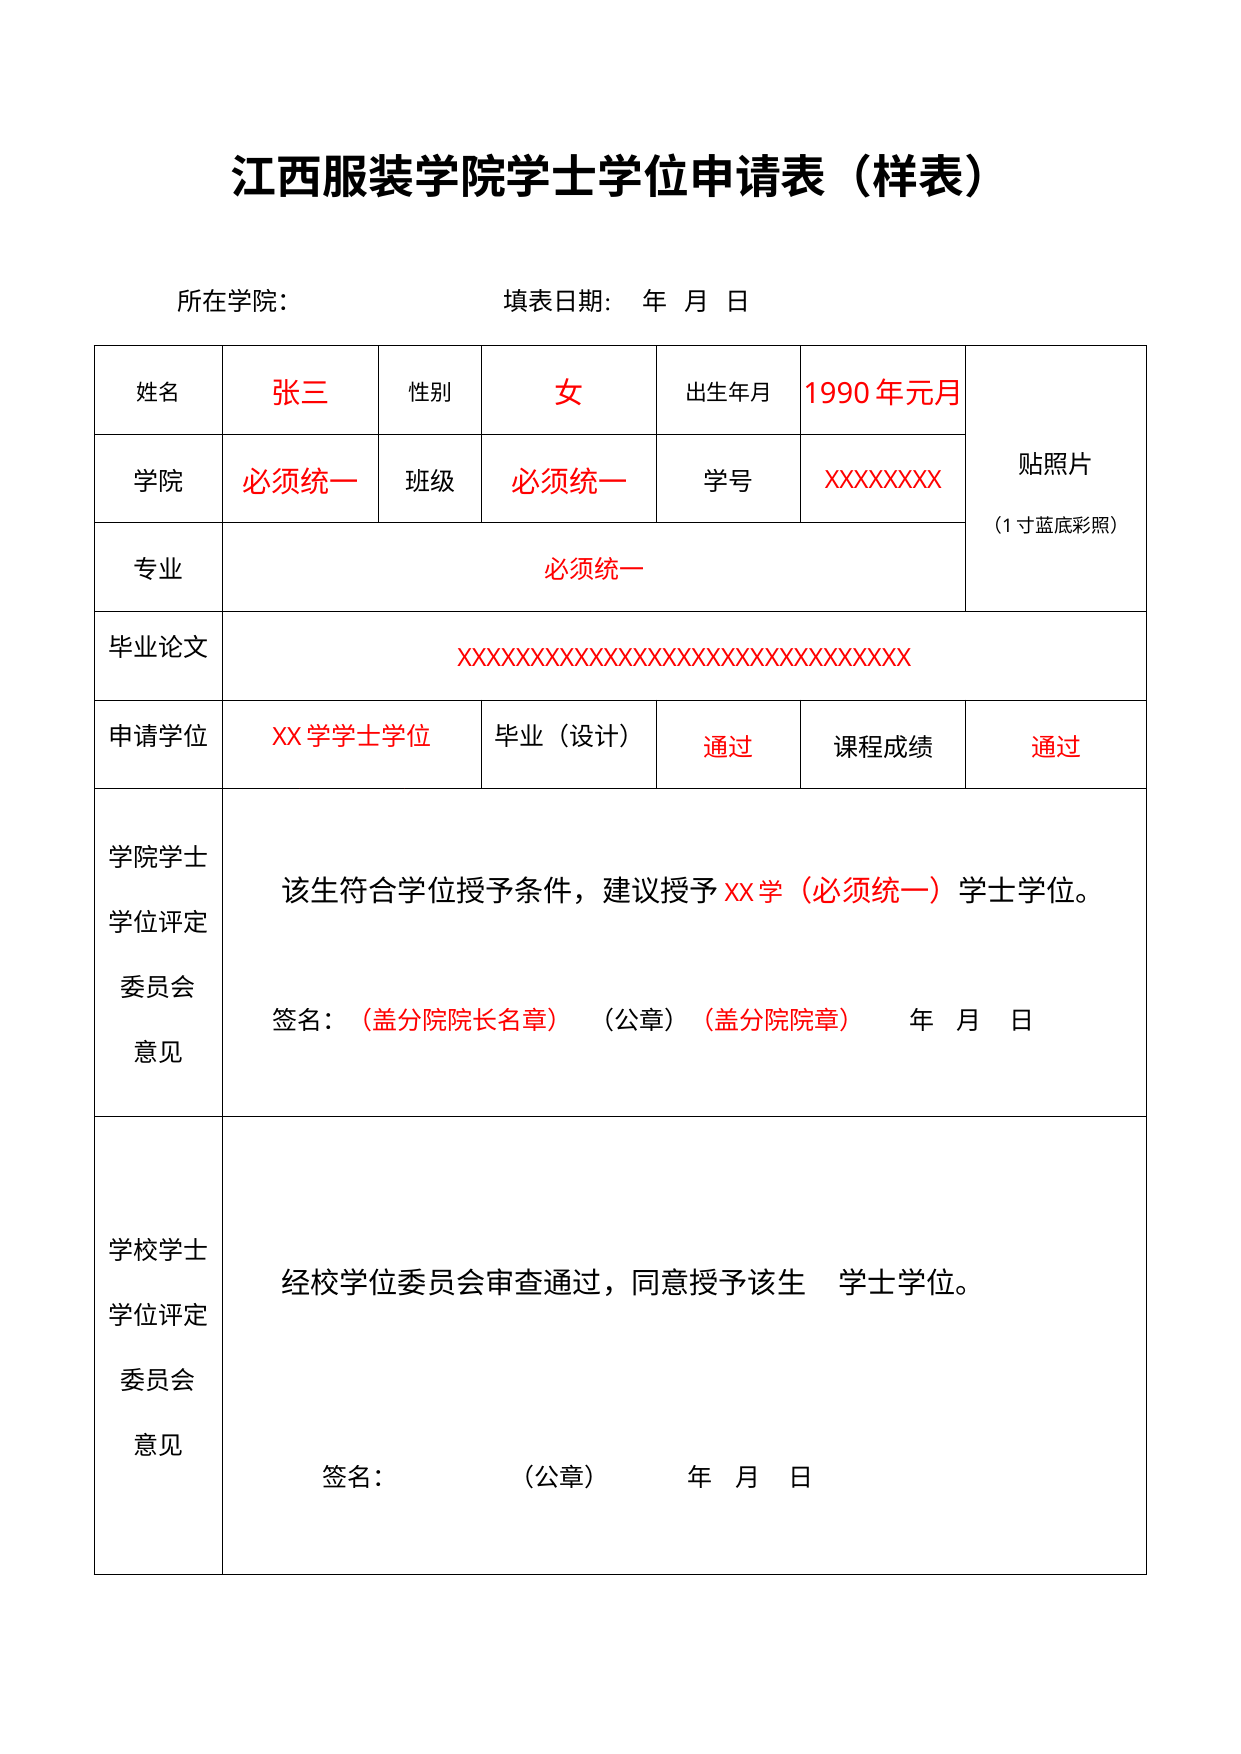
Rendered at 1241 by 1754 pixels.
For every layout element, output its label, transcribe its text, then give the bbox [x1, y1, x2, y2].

table_cell 学院学士 学位评定 委员会 意见 [95, 789, 222, 1116]
table_cell 班级 [379, 435, 481, 522]
table_header 女 [482, 346, 656, 434]
table_cell 学校学士 学位评定 委员会 意见 [95, 1117, 222, 1573]
table_cell 学号 [657, 435, 800, 522]
table_header 性别 [379, 346, 481, 434]
table_cell 通过 [966, 701, 1146, 788]
text 所在学院： 填表日期: 年 月 日 [177, 267, 1063, 332]
table_cell 专业 [95, 523, 222, 611]
table_cell 毕业（设计）论文成绩 [482, 701, 656, 788]
table_cell XXXXXXXX [801, 435, 965, 522]
table_header 贴照片 （1寸蓝底彩照） [966, 346, 1146, 611]
table_cell 学院 [95, 435, 222, 522]
table_cell 课程成绩 [801, 701, 965, 788]
table_cell XXXXXXXXXXXXXXXXXXXXXXXXXXXXXXX [223, 612, 1146, 699]
table_header 姓名 [95, 346, 222, 434]
table_cell 经校学位委员会审查通过，同意授予该生 学士学位。 签名： （公章） 年 月 日 [223, 1117, 1146, 1573]
table_cell 必须统一 [482, 435, 656, 522]
table_header 张三 [223, 346, 378, 434]
table_cell XX学学士学位 （必须统一） [223, 701, 481, 788]
text 江西服装学院学士学位申请表（样表） [177, 125, 1063, 222]
table_cell 该生符合学位授予条件，建议授予XX学（必须统一）学士学位。 签名：（盖分院院长名章） （公章）（盖分院院章） 年 月 日 [223, 789, 1146, 1116]
table_cell 必须统一 [223, 523, 965, 611]
table_cell 必须统一 [223, 435, 378, 522]
table_cell 毕业论文 题 目 [95, 612, 222, 699]
table_header 1990年元月 [801, 346, 965, 434]
table_cell 通过 [657, 701, 800, 788]
table_cell 申请学位类别 [95, 701, 222, 788]
table_header 出生年月 [657, 346, 800, 434]
